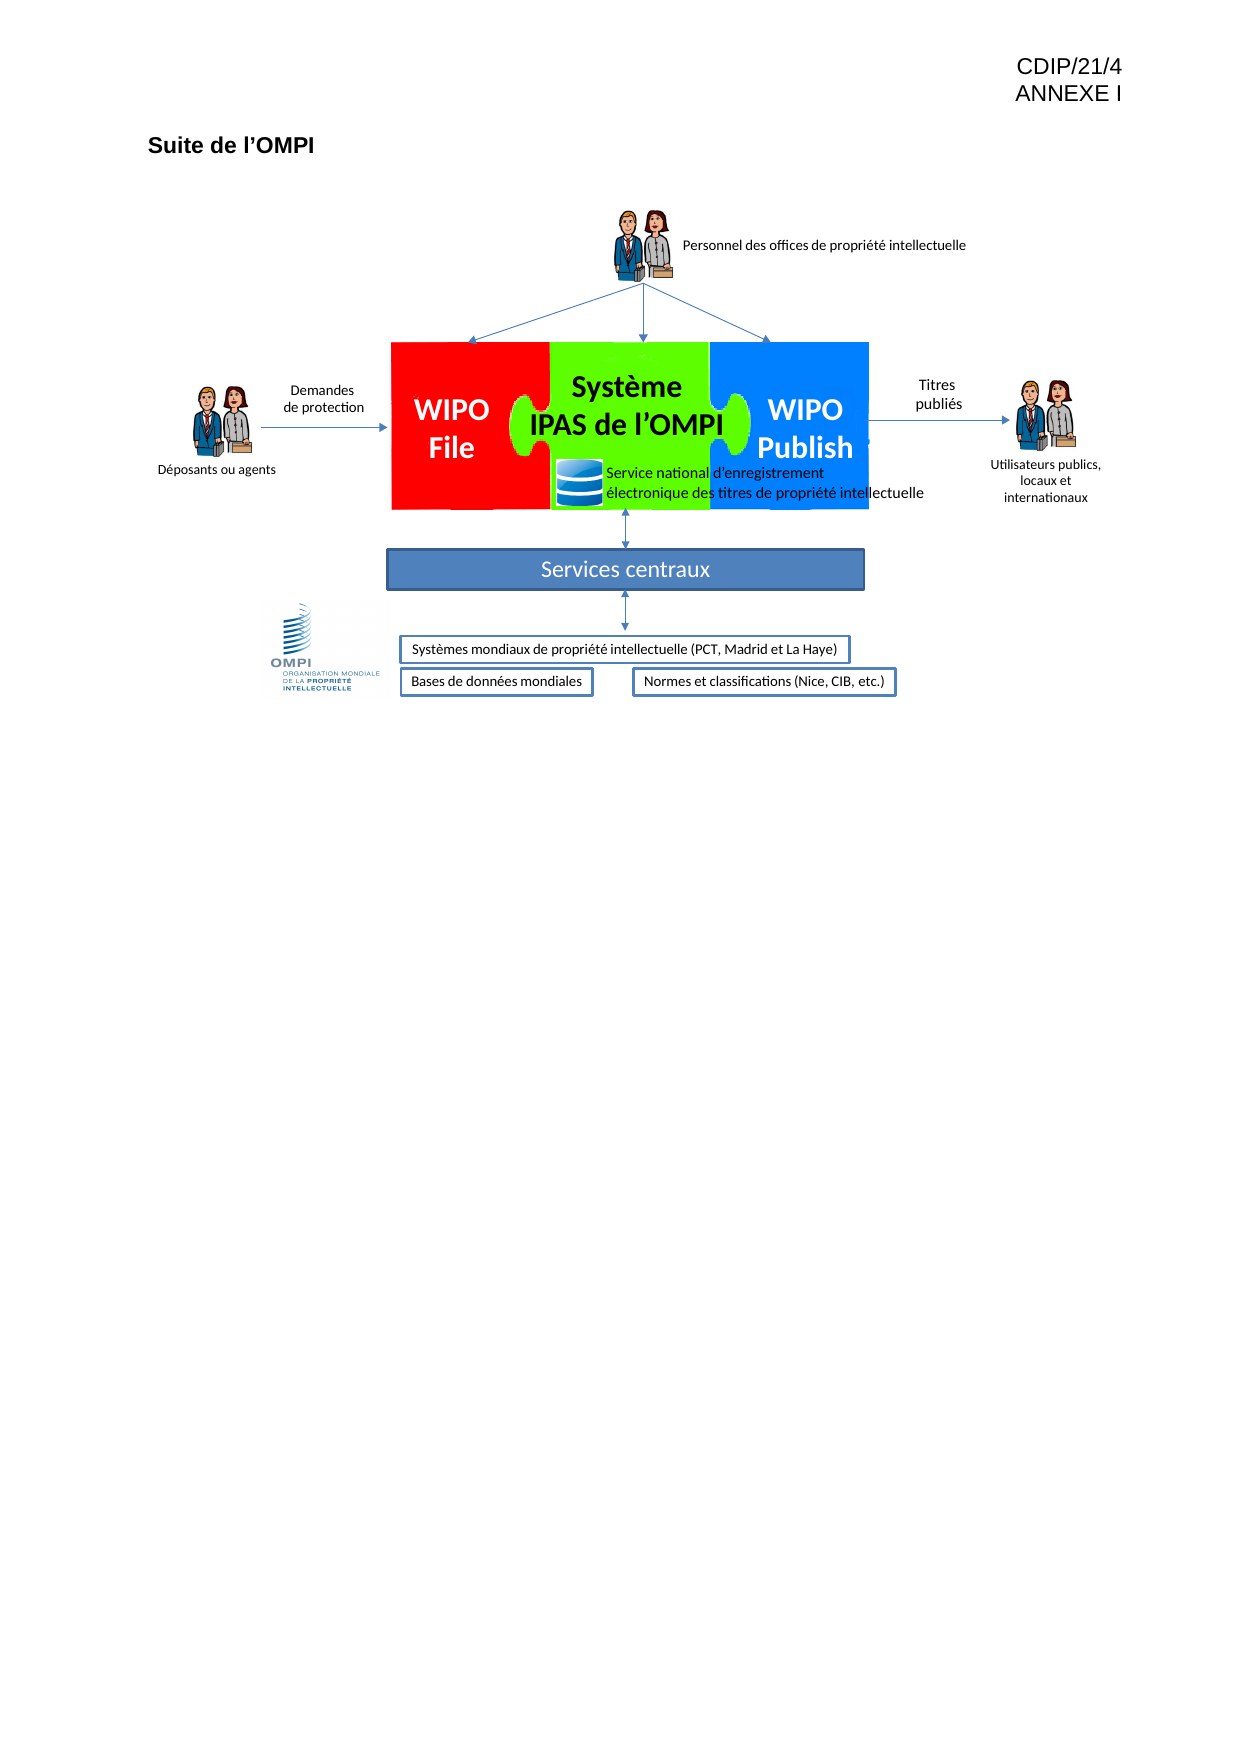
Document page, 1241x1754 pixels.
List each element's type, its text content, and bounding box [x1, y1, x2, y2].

list Suite de l’OMPI [148, 132, 1122, 158]
